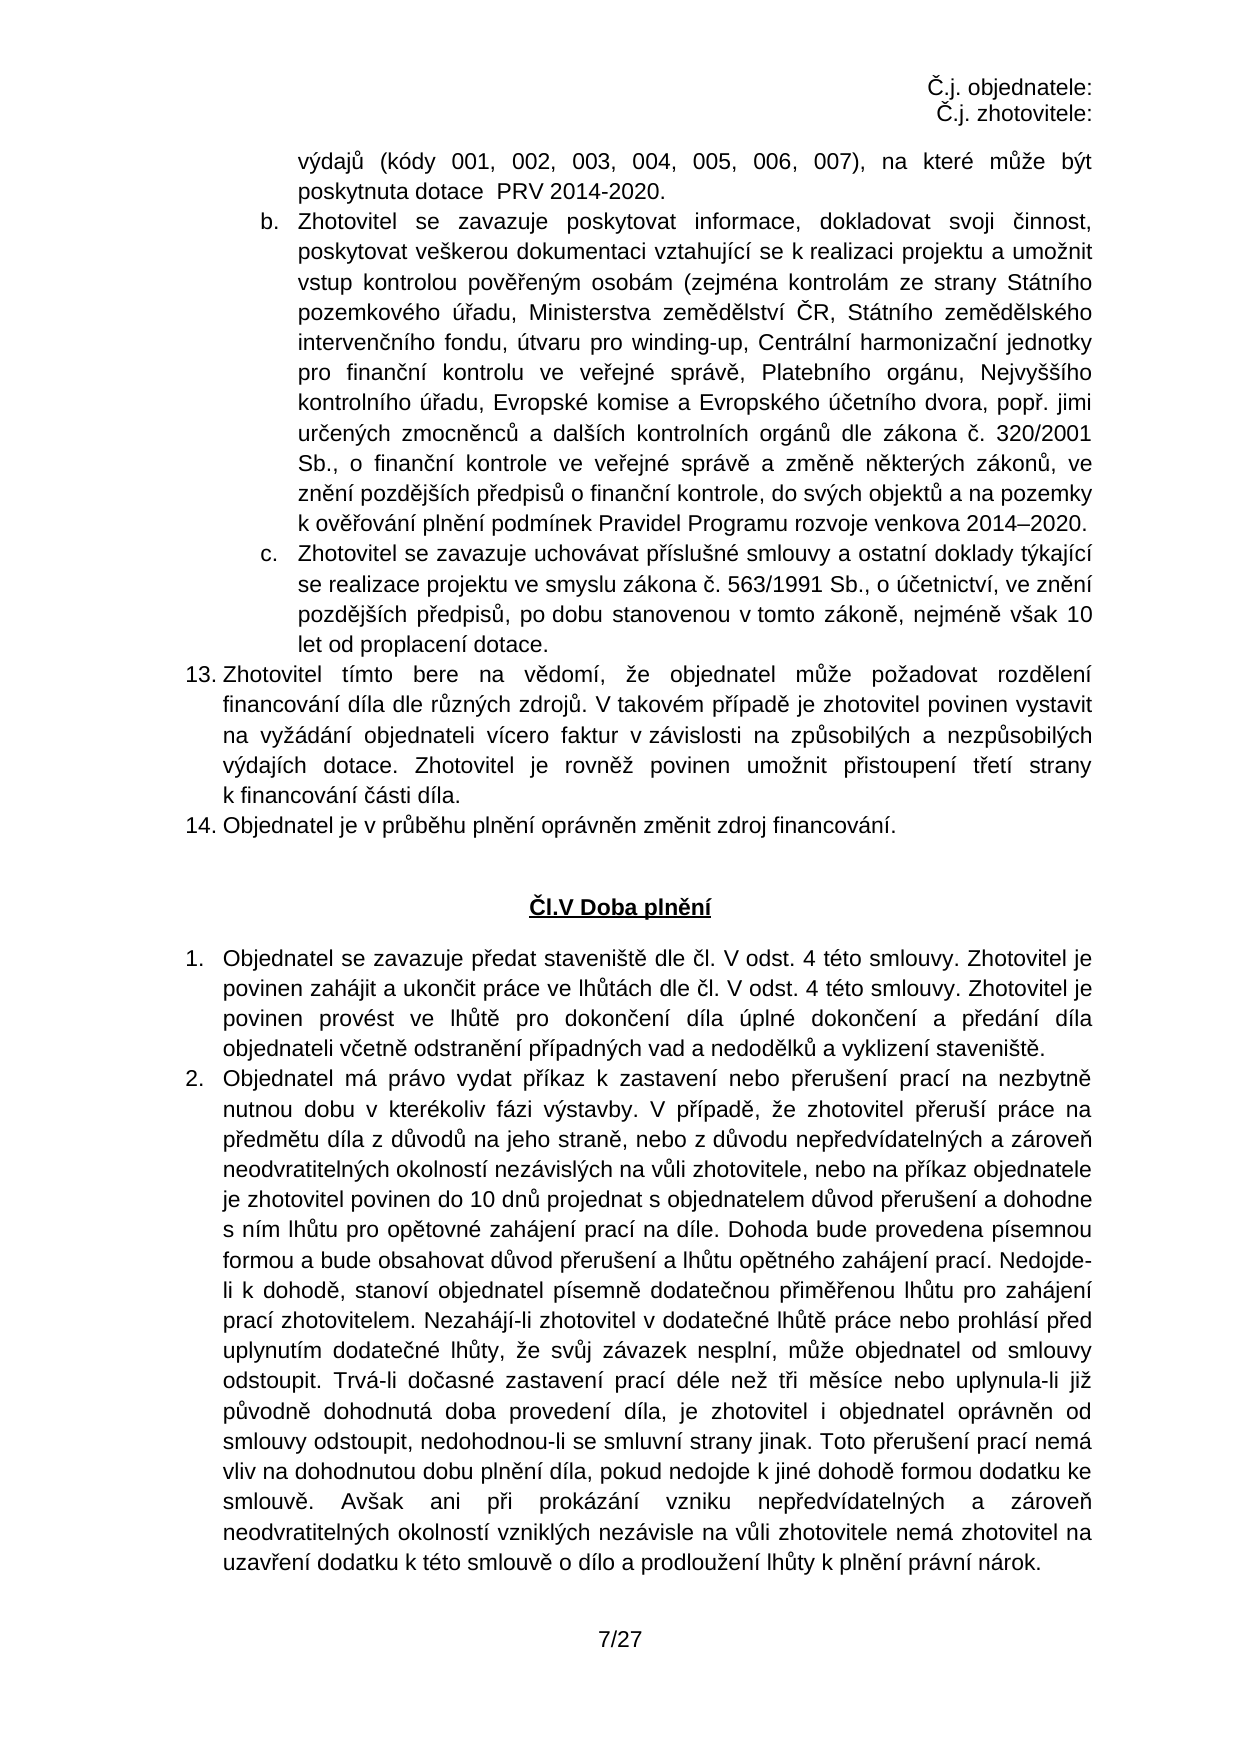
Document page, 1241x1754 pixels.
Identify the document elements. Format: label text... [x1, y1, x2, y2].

list Zhotovitel se zavazuje uchovávat příslušné smlouvy a ostatní doklady týkající se realizace projektu ve smyslu zákona č. 563/1991 Sb., o účetnictví, ve znění pozdějších předpisů, po dobu stanovenou v tomto zákoně, nejméně však 10 let od proplacení dotace. [260, 540, 1093, 657]
list Objednatel se zavazuje předat staveniště dle čl. V odst. 4 této smlouvy. Zhotovitel je povinen zahájit a ukončit práce ve lhůtách dle čl. V odst. 4 této smlouvy. Zhotovitel je povinen provést ve lhůtě pro dokončení díla úplné dokončení a předání díla objednateli včetně odstranění případných vad a nedodělků a vyklizení staveniště. [185, 944, 1093, 1061]
list Zhotovitel tímto bere na vědomí, že objednatel může požadovat rozdělení financování díla dle různých zdrojů. V takovém případě je zhotovitel povinen vystavit na vyžádání objednateli vícero faktur v závislosti na způsobilých a nezpůsobilých výdajích dotace. Zhotovitel je rovněž povinen umožnit přistoupení třetí strany k financování části díla. [185, 661, 1093, 808]
list Objednatel je v průběhu plnění oprávněn změnit zdroj financování. [185, 812, 1093, 838]
list Objednatel má právo vydat příkaz k zastavení nebo přerušení prací na nezbytně nutnou dobu v kterékoliv fázi výstavby. V případě, že zhotovitel přeruší práce na předmětu díla z důvodů na jeho straně, nebo z důvodu nepředvídatelných a zároveň neodvratitelných okolností nezávislých na vůli zhotovitele, nebo na příkaz objednatele je zhotovitel povinen do 10 dnů projednat s objednatelem důvod přerušení a dohodne s ním lhůtu pro opětovné zahájení prací na díle. Dohoda bude provedena písemnou formou a bude obsahovat důvod přerušení a lhůtu opětného zahájení prací. Nedojde-li k dohodě, stanoví objednatel písemně dodatečnou přiměřenou lhůtu pro zahájení prací zhotovitelem. Nezahájí-li zhotovitel v dodatečné lhůtě práce nebo prohlásí před uplynutím dodatečné lhůty, že svůj závazek nesplní, může objednatel od smlouvy odstoupit. Trvá-li dočasné zastavení prací déle než tři měsíce nebo uplynula-li již původně dohodnutá doba provedení díla, je zhotovitel i objednatel oprávněn od smlouvy odstoupit, nedohodnou-li se smluvní strany jinak. Toto přerušení prací nemá vliv na dohodnutou dobu plnění díla, pokud nedojde k jiné dohodě formou dodatku ke smlouvě. Avšak ani při prokázání vzniku nepředvídatelných a zároveň neodvratitelných okolností vzniklých nezávisle na vůli zhotovitele nemá zhotovitel na uzavření dodatku k této smlouvě o dílo a prodloužení lhůty k plnění právní nárok. [185, 1065, 1093, 1575]
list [260, 148, 1093, 204]
text Čl.V Doba plnění [148, 893, 1093, 920]
list Zhotovitel se zavazuje poskytovat informace, dokladovat svoji činnost, poskytovat veškerou dokumentaci vztahující se k realizaci projektu a umožnit vstup kontrolou pověřeným osobám (zejména kontrolám ze strany Státního pozemkového úřadu, Ministerstva zemědělství ČR, Státního zemědělského intervenčního fondu, útvaru pro winding-up, Centrální harmonizační jednotky pro finanční kontrolu ve veřejné správě, Platebního orgánu, Nejvyššího kontrolního úřadu, Evropské komise a Evropského účetního dvora, popř. jimi určených zmocněnců a dalších kontrolních orgánů dle zákona č. 320/2001 Sb., o finanční kontrole ve veřejné správě a změně některých zákonů, ve znění pozdějších předpisů o finanční kontrole, do svých objektů a na pozemky k ověřování plnění podmínek Pravidel Programu rozvoje venkova 2014–2020. [260, 208, 1093, 536]
